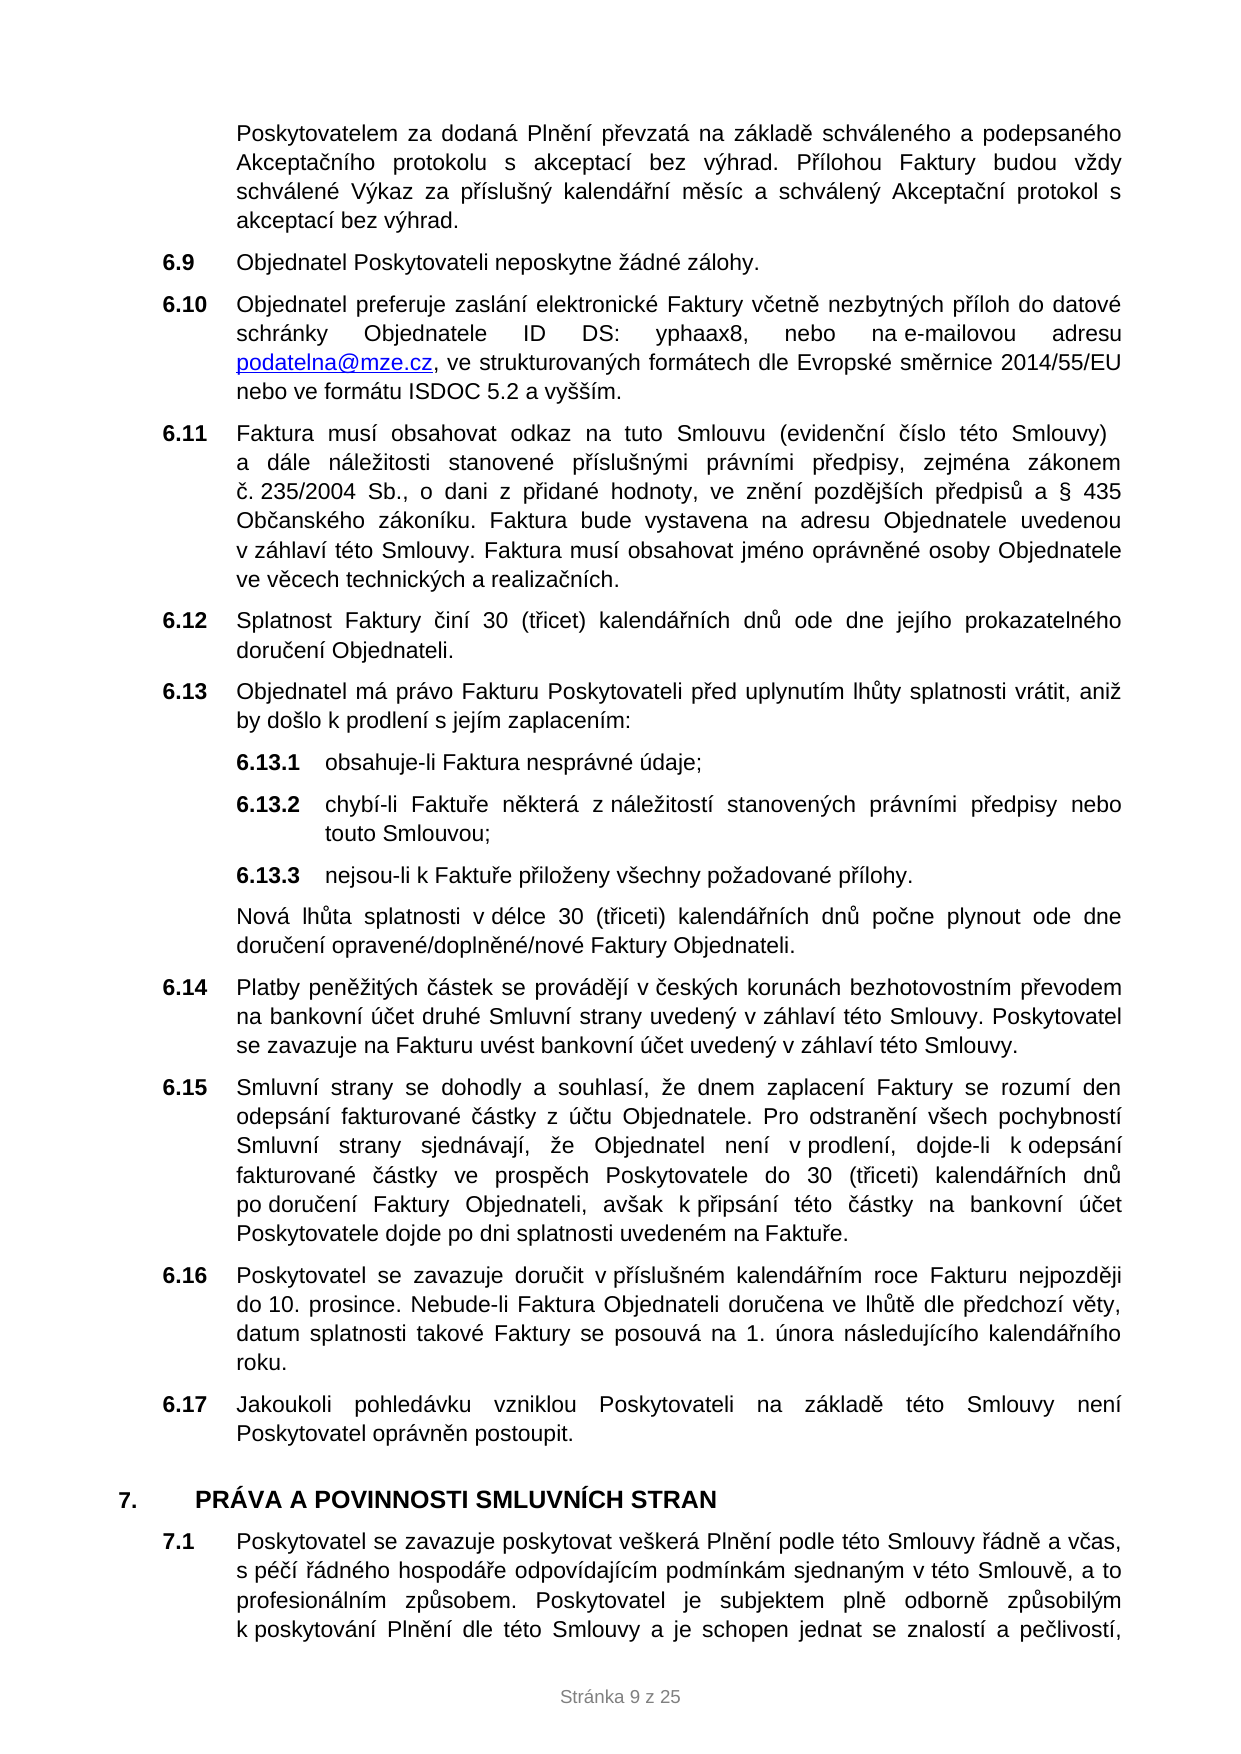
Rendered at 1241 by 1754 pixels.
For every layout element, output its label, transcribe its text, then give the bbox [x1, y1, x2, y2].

text Jakoukoli pohledávku vzniklou Poskytovateli na základě této Smlouvy není Poskytovatel oprávněn postoupit. [162, 1389, 1122, 1447]
text Práva a povinnosti smluvních stran [118, 1485, 1122, 1514]
text Objednatel Poskytovateli neposkytne žádné zálohy. [162, 247, 1122, 276]
text Faktura musí obsahovat odkaz na tuto Smlouvu (evidenční číslo této Smlouvy) a dále náležitosti stanovené příslušnými právními předpisy, zejména zákonem č. 235/2004 Sb., o dani z přidané hodnoty, ve znění pozdějších předpisů a § 435 Občanského zákoníku. Faktura bude vystavena na adresu Objednatele uvedenou v záhlaví této Smlouvy. Faktura musí obsahovat jméno oprávněné osoby Objednatele ve věcech technických a realizačních. [162, 418, 1122, 593]
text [162, 118, 1122, 235]
text Platby peněžitých částek se provádějí v českých korunách bezhotovostním převodem na bankovní účet druhé Smluvní strany uvedený v záhlaví této Smlouvy. Poskytovatel se zavazuje na Fakturu uvést bankovní účet uvedený v záhlaví této Smlouvy. [162, 972, 1122, 1060]
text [162, 1526, 1122, 1643]
text obsahuje-li Faktura nesprávné údaje; [236, 747, 1122, 776]
text Splatnost Faktury činí 30 (třicet) kalendářních dnů ode dne jejího prokazatelného doručení Objednateli. [162, 606, 1122, 664]
text Objednatel preferuje zaslání elektronické Faktury včetně nezbytných příloh do datové schránky Objednatele ID DS: yphaax8, nebo na e-mailovou adresu podatelna@mze.cz, ve strukturovaných formátech dle Evropské směrnice 2014/55/EU nebo ve formátu ISDOC 5.2 a vyšším. [162, 289, 1122, 406]
text chybí-li Faktuře některá z náležitostí stanovených právními předpisy nebo touto Smlouvou; [236, 789, 1122, 847]
text Objednatel má právo Fakturu Poskytovateli před uplynutím lhůty splatnosti vrátit, aniž by došlo k prodlení s jejím zaplacením: [162, 676, 1122, 735]
text Poskytovatel se zavazuje doručit v příslušném kalendářním roce Fakturu nejpozději do 10. prosince. Nebude-li Faktura Objednateli doručena ve lhůtě dle předchozí věty, datum splatnosti takové Faktury se posouvá na 1. února následujícího kalendářního roku. [162, 1260, 1122, 1376]
list Nová lhůta splatnosti v délce 30 (třiceti) kalendářních dnů počne plynout ode dne doručení opravené/doplněné/nové Faktury Objednateli. [236, 901, 1122, 960]
text nejsou-li k Faktuře přiloženy všechny požadované přílohy. [236, 860, 1122, 889]
text Smluvní strany se dohodly a souhlasí, že dnem zaplacení Faktury se rozumí den odepsání fakturované částky z účtu Objednatele. Pro odstranění všech pochybností Smluvní strany sjednávají, že Objednatel není v prodlení, dojde-li k odepsání fakturované částky ve prospěch Poskytovatele do 30 (třiceti) kalendářních dnů po doručení Faktury Objednateli, avšak k připsání této částky na bankovní účet Poskytovatele dojde po dni splatnosti uvedeném na Faktuře. [162, 1072, 1122, 1247]
